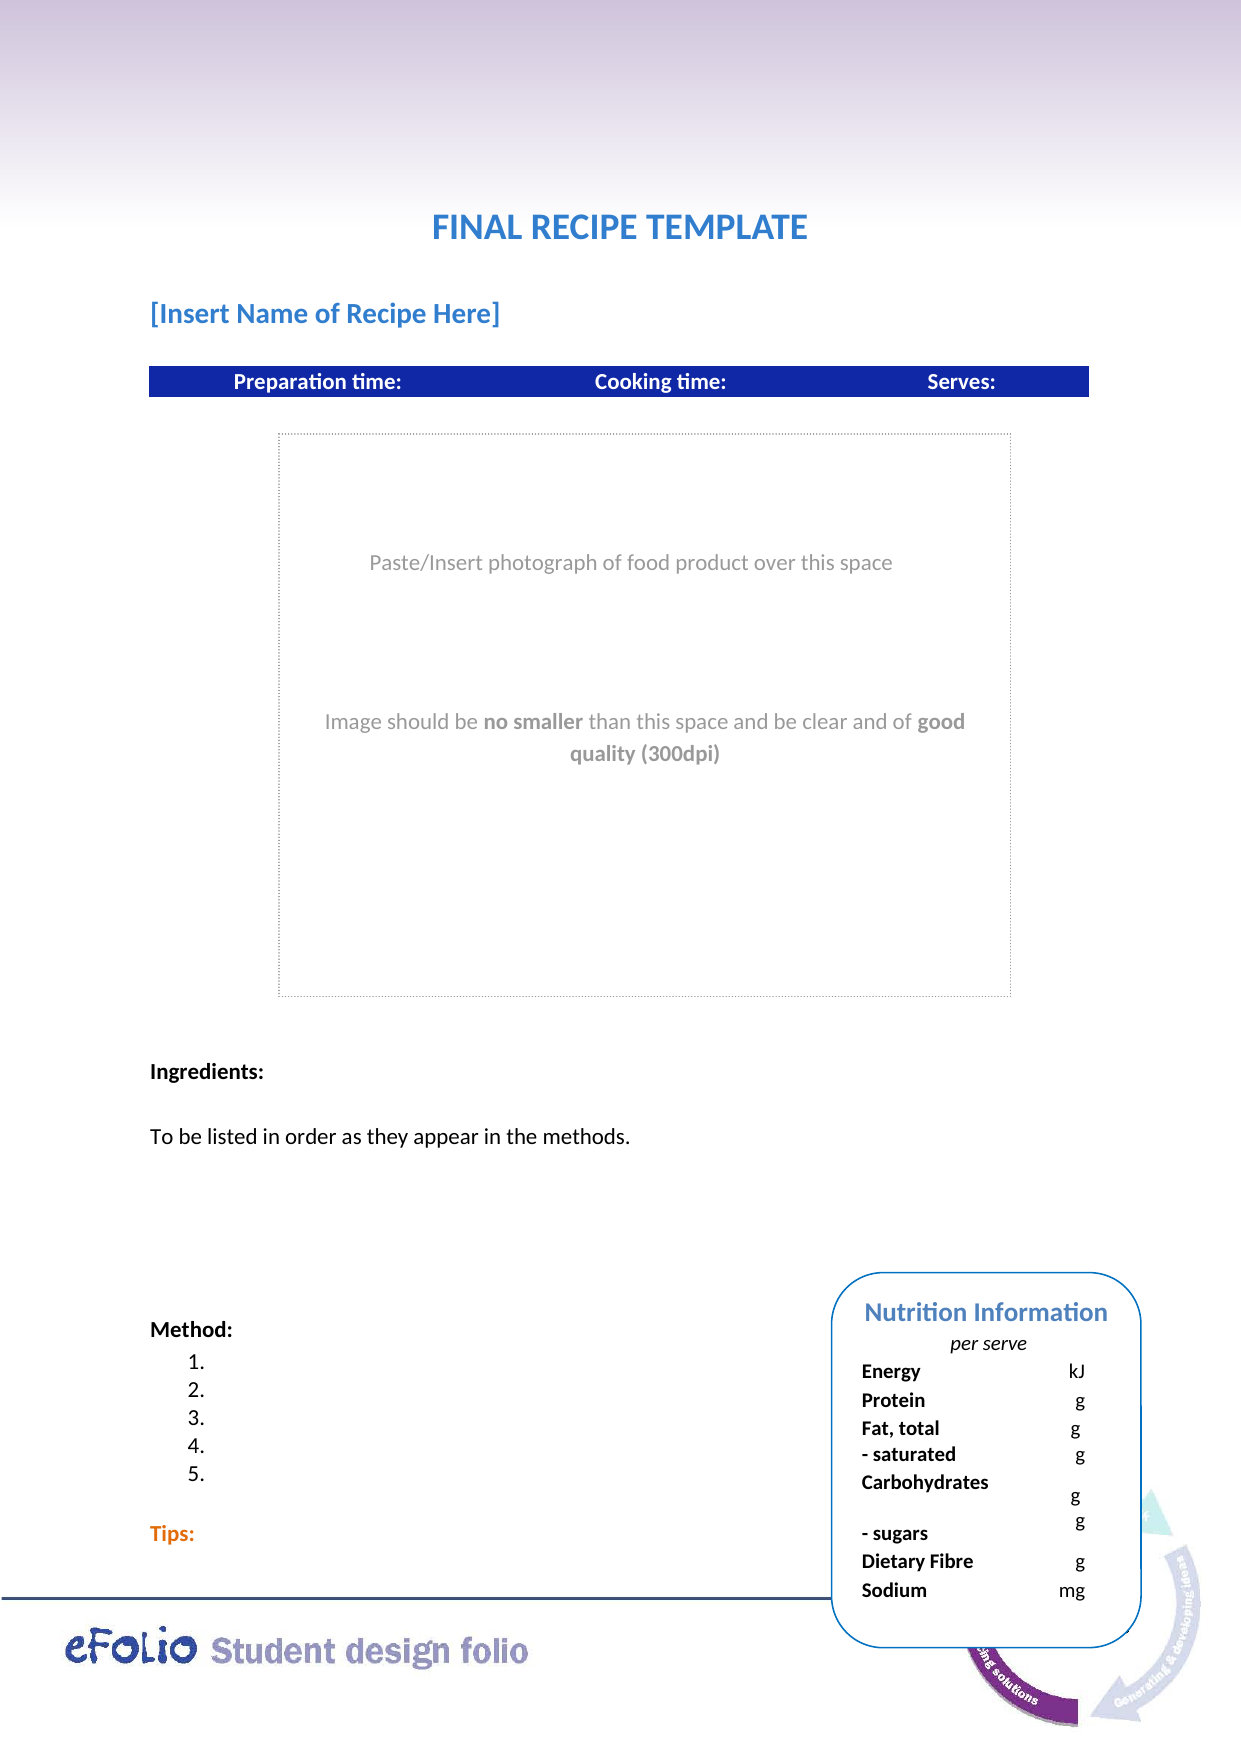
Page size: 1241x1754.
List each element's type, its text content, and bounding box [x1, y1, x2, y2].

text To be listed in order as they appear in the methods. [150, 1122, 1090, 1150]
text Ingredients: [150, 1057, 1090, 1086]
table_header Preparation time: [149, 366, 487, 397]
text Method: [150, 1315, 831, 1343]
table_header Cooking time: [487, 366, 835, 397]
picture [1, 1475, 1235, 1752]
table_header Serves: [835, 366, 1089, 397]
text FINAL RECIPE TEMPLATE [150, 203, 1090, 249]
text [Insert Name of Recipe Here] [150, 295, 1090, 330]
text Tips: [150, 1519, 830, 1547]
